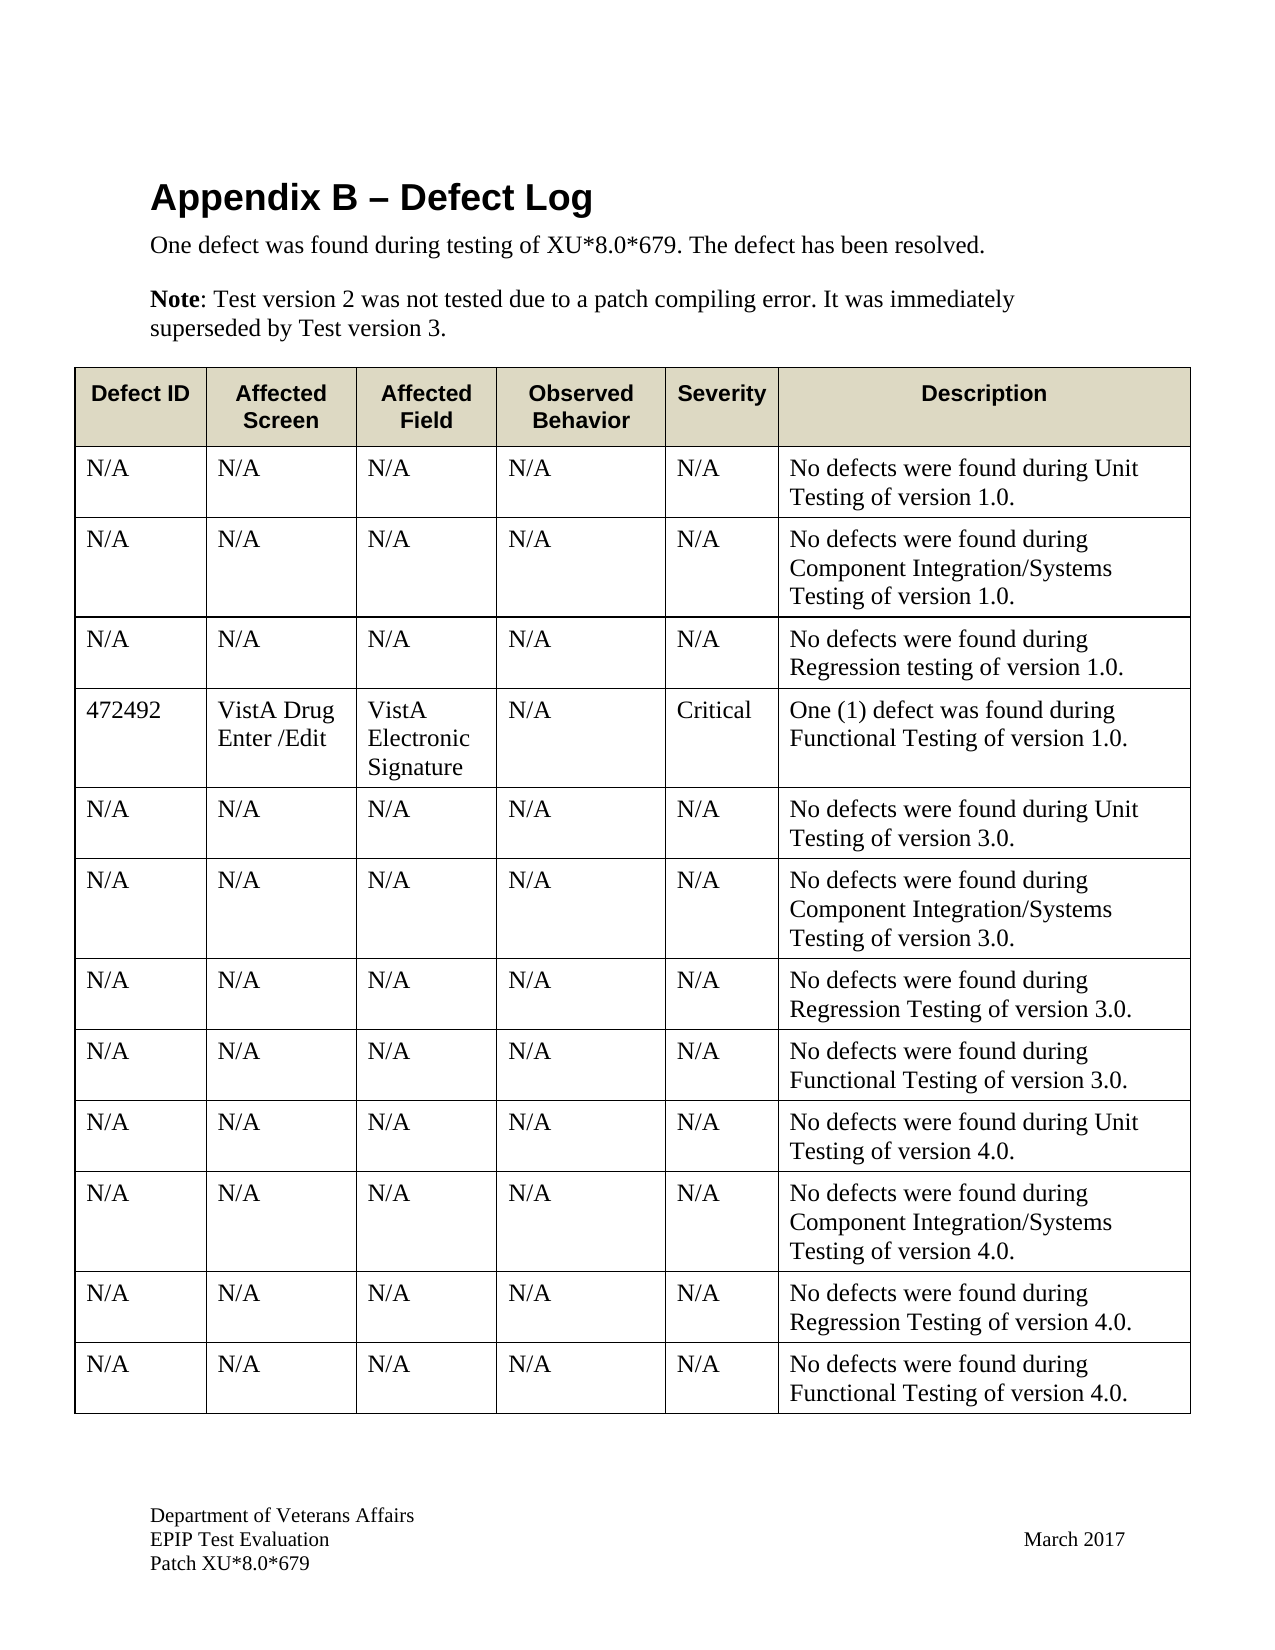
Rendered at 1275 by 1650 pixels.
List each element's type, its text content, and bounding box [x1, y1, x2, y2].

table_cell N/A [76, 788, 206, 858]
table_cell No defects were found during Functional Testing of version 3.0. [779, 1030, 1190, 1100]
table_cell N/A [207, 1101, 356, 1171]
table_cell No defects were found during Regression Testing of version 4.0. [779, 1272, 1190, 1342]
table_cell N/A [497, 859, 665, 958]
table_cell N/A [357, 788, 496, 858]
table_cell N/A [76, 518, 206, 616]
table_cell N/A [76, 618, 206, 687]
table_header Affected Field [357, 368, 496, 446]
table_cell N/A [207, 1343, 356, 1413]
table_cell N/A [207, 1172, 356, 1271]
table_cell N/A [357, 959, 496, 1029]
table_cell N/A [207, 447, 356, 517]
table_cell N/A [666, 1343, 778, 1413]
table_cell Critical [666, 689, 778, 787]
table_cell N/A [76, 959, 206, 1029]
table_cell N/A [666, 518, 778, 616]
table_cell N/A [357, 618, 496, 687]
table_cell N/A [497, 689, 665, 787]
table_cell VistA Drug Enter /Edit [207, 689, 356, 787]
table_cell No defects were found during Component Integration/Systems Testing of version 3.0. [779, 859, 1190, 958]
table_cell N/A [357, 1030, 496, 1100]
table_cell N/A [497, 1272, 665, 1342]
table_cell N/A [76, 1272, 206, 1342]
table_cell N/A [76, 1101, 206, 1171]
table_cell N/A [207, 859, 356, 958]
table_cell N/A [357, 1272, 496, 1342]
table_cell N/A [497, 447, 665, 517]
table_cell N/A [76, 1172, 206, 1271]
table_cell No defects were found during Unit Testing of version 4.0. [779, 1101, 1190, 1171]
table_cell VistA Electronic Signature [357, 689, 496, 787]
table_cell N/A [357, 1172, 496, 1271]
table_cell N/A [497, 959, 665, 1029]
table_cell N/A [666, 1101, 778, 1171]
table_cell N/A [207, 1030, 356, 1100]
table_cell N/A [76, 1030, 206, 1100]
table_header Observed Behavior [497, 368, 665, 446]
table_cell N/A [497, 788, 665, 858]
table_cell N/A [666, 447, 778, 517]
table_cell N/A [666, 1272, 778, 1342]
table_cell N/A [666, 788, 778, 858]
table_cell N/A [666, 859, 778, 958]
table_cell N/A [357, 859, 496, 958]
table_header Severity [666, 368, 778, 446]
table_cell N/A [666, 959, 778, 1029]
table_cell N/A [76, 447, 206, 517]
table_cell No defects were found during Functional Testing of version 4.0. [779, 1343, 1190, 1413]
table_cell N/A [76, 1343, 206, 1413]
table_cell N/A [497, 1030, 665, 1100]
table_cell N/A [207, 959, 356, 1029]
table_cell N/A [357, 518, 496, 616]
table_header Description [779, 368, 1190, 446]
table_cell One (1) defect was found during Functional Testing of version 1.0. [779, 689, 1190, 787]
table_header Defect ID [76, 368, 206, 446]
table_cell N/A [207, 618, 356, 687]
table_cell N/A [207, 518, 356, 616]
table_cell No defects were found during Component Integration/Systems Testing of version 4.0. [779, 1172, 1190, 1271]
table_cell N/A [497, 1101, 665, 1171]
table_cell N/A [497, 1343, 665, 1413]
table_cell N/A [666, 1030, 778, 1100]
table_cell No defects were found during Regression testing of version 1.0. [779, 618, 1190, 687]
table_cell N/A [357, 1101, 496, 1171]
table_cell N/A [497, 618, 665, 687]
table_header Affected Screen [207, 368, 356, 446]
table_cell 472492 [76, 689, 206, 787]
table_cell No defects were found during Unit Testing of version 3.0. [779, 788, 1190, 858]
table_cell No defects were found during Unit Testing of version 1.0. [779, 447, 1190, 517]
table_cell N/A [497, 518, 665, 616]
table_cell N/A [357, 1343, 496, 1413]
table_cell N/A [357, 447, 496, 517]
table_cell N/A [207, 788, 356, 858]
table_cell No defects were found during Component Integration/Systems Testing of version 1.0. [779, 518, 1190, 616]
table_cell N/A [76, 859, 206, 958]
table_cell N/A [666, 618, 778, 687]
text Note: Test version 2 was not tested due to a patch compiling error. It was immediately superseded by Test version 3. [150, 284, 1125, 342]
table_cell N/A [207, 1272, 356, 1342]
text One defect was found during testing of XU*8.0*679. The defect has been resolved. [150, 231, 1125, 259]
table_cell N/A [666, 1172, 778, 1271]
table_cell No defects were found during Regression Testing of version 3.0. [779, 959, 1190, 1029]
list Appendix B – Defect Log [150, 175, 1125, 218]
table_cell N/A [497, 1172, 665, 1271]
